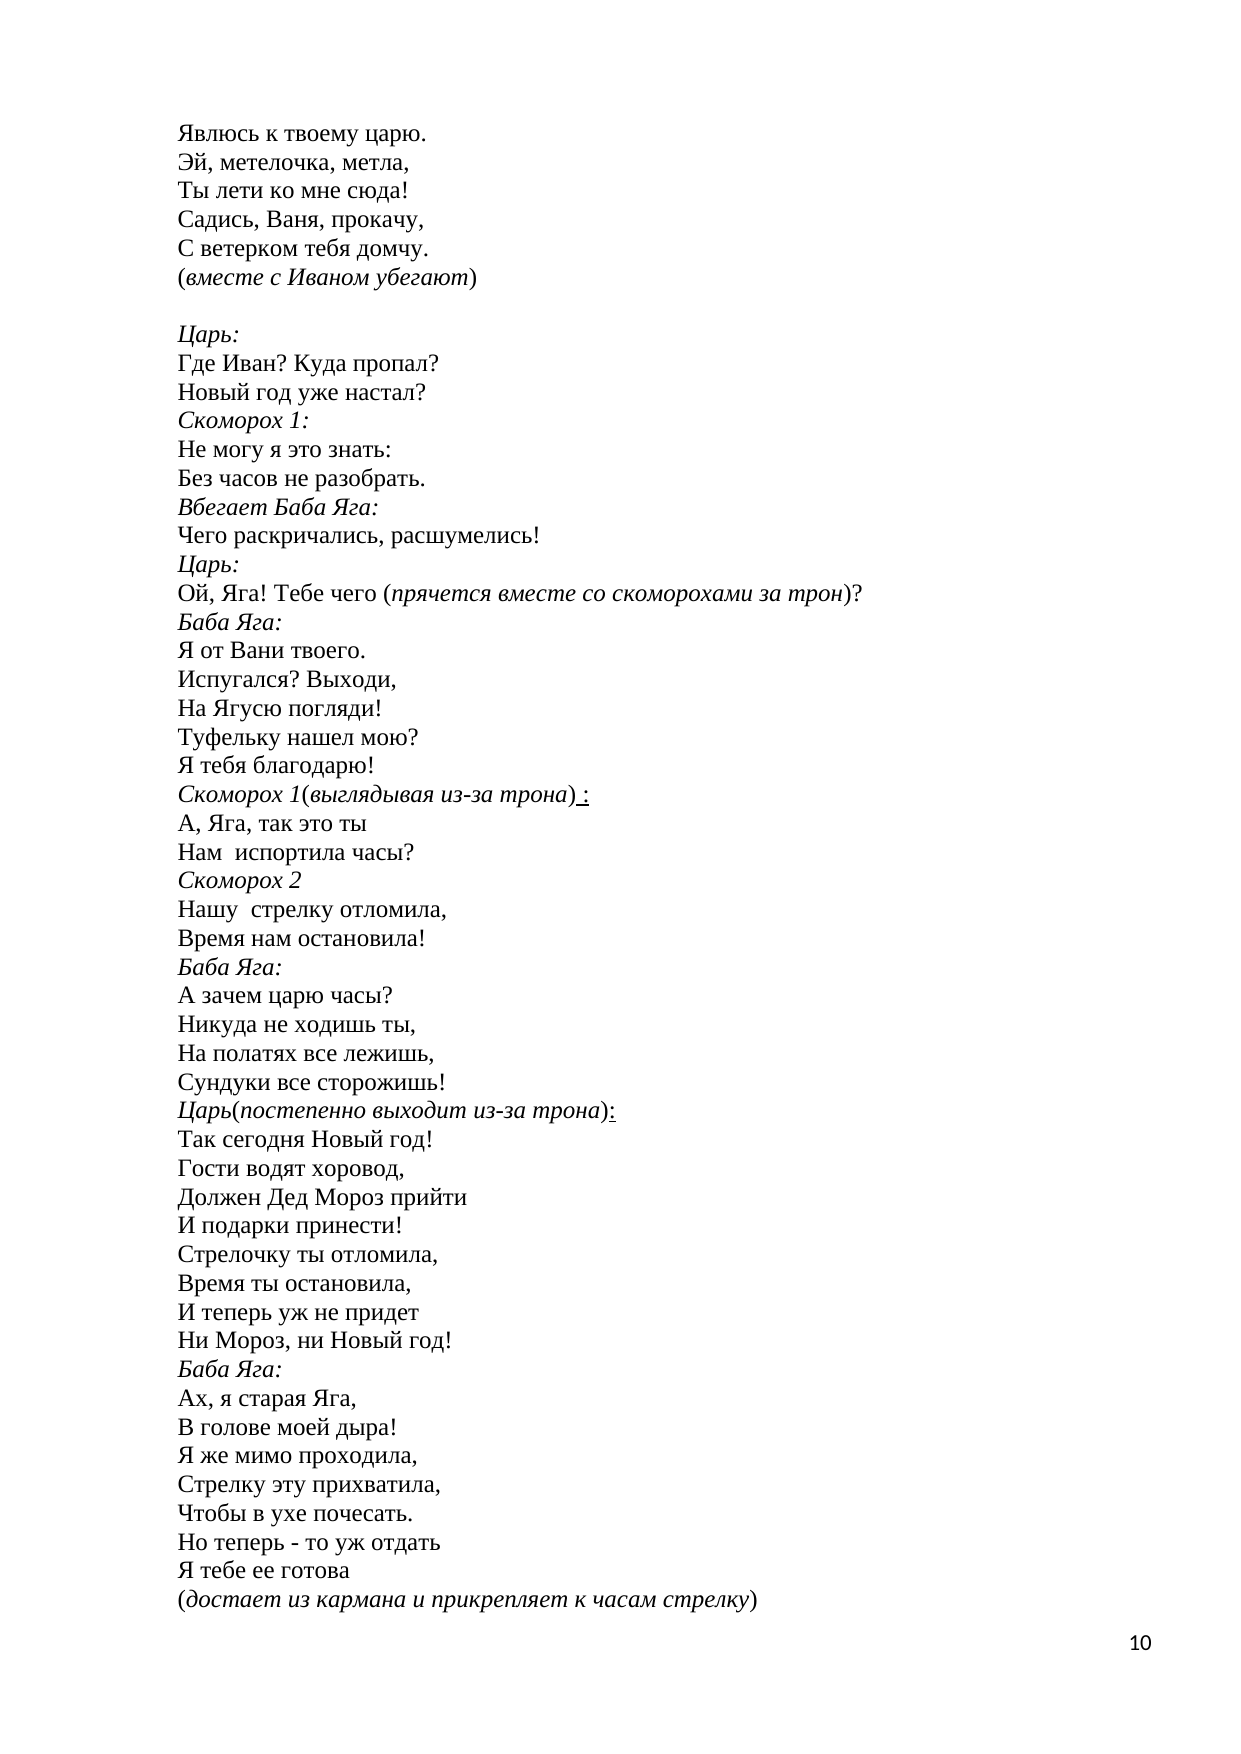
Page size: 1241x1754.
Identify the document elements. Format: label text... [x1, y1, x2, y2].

text Скоморох 2 [177, 866, 1152, 894]
text И теперь уж не придет [177, 1297, 1152, 1326]
text Без часов не разобрать. [177, 463, 1152, 492]
text Эй, метелочка, метла, [177, 147, 1152, 176]
text Туфельку нашел мою? [177, 722, 1152, 751]
text Ты лети ко мне сюда! [177, 176, 1152, 204]
text А зачем царю часы? [177, 981, 1152, 1009]
text Баба Яга: [177, 1354, 1152, 1383]
text Скоморох 1(выглядывая из-за трона) : [177, 779, 1152, 808]
text Чтобы в ухе почесать. [177, 1498, 1152, 1527]
text Баба Яга: [177, 952, 1152, 981]
text Вбегает Баба Яга: [177, 492, 1152, 521]
text Я же мимо проходила, [177, 1441, 1152, 1469]
text Нам испортила часы? [177, 837, 1152, 866]
text Так сегодня Новый год! [177, 1124, 1152, 1153]
text Царь(постепенно выходит из-за трона): [177, 1096, 1152, 1124]
text Стрелочку ты отломила, [177, 1239, 1152, 1268]
text Я от Вани твоего. [177, 636, 1152, 664]
text Сундуки все сторожишь! [177, 1067, 1152, 1096]
text Я тебе ее готова [177, 1556, 1152, 1584]
text Время ты остановила, [177, 1268, 1152, 1297]
text Испугался? Выходи, [177, 664, 1152, 693]
text Ах, я старая Яга, [177, 1383, 1152, 1412]
text (вместе с Иваном убегают) [177, 262, 1152, 291]
text Должен Дед Мороз прийти [177, 1182, 1152, 1211]
text Не могу я это знать: [177, 434, 1152, 463]
text Баба Яга: [177, 607, 1152, 636]
text С ветерком тебя домчу. [177, 233, 1152, 262]
text А, Яга, так это ты [177, 808, 1152, 837]
text Стрелку эту прихватила, [177, 1469, 1152, 1498]
text Новый год уже настал? [177, 377, 1152, 406]
text Время нам остановила! [177, 923, 1152, 952]
text В голове моей дыра! [177, 1412, 1152, 1441]
text На Ягусю погляди! [177, 693, 1152, 722]
text Чего раскричались, расшумелись! [177, 521, 1152, 549]
text Скоморох 1: [177, 406, 1152, 434]
text Я тебя благодарю! [177, 751, 1152, 779]
text Нашу стрелку отломила, [177, 894, 1152, 923]
text И подарки принести! [177, 1211, 1152, 1239]
text На полатях все лежишь, [177, 1038, 1152, 1067]
text Где Иван? Куда пропал? [177, 348, 1152, 377]
text Царь: [177, 549, 1152, 578]
text (достает из кармана и прикрепляет к часам стрелку) [177, 1584, 1152, 1613]
text Никуда не ходишь ты, [177, 1009, 1152, 1038]
text Ни Мороз, ни Новый год! [177, 1326, 1152, 1354]
text Царь: [177, 319, 1152, 348]
text Но теперь - то уж отдать [177, 1527, 1152, 1556]
text Ой, Яга! Тебе чего (прячется вместе со скоморохами за трон)? [177, 578, 1152, 607]
text Явлюсь к твоему царю. [177, 118, 1152, 147]
text Гости водят хоровод, [177, 1153, 1152, 1182]
text Садись, Ваня, прокачу, [177, 204, 1152, 233]
